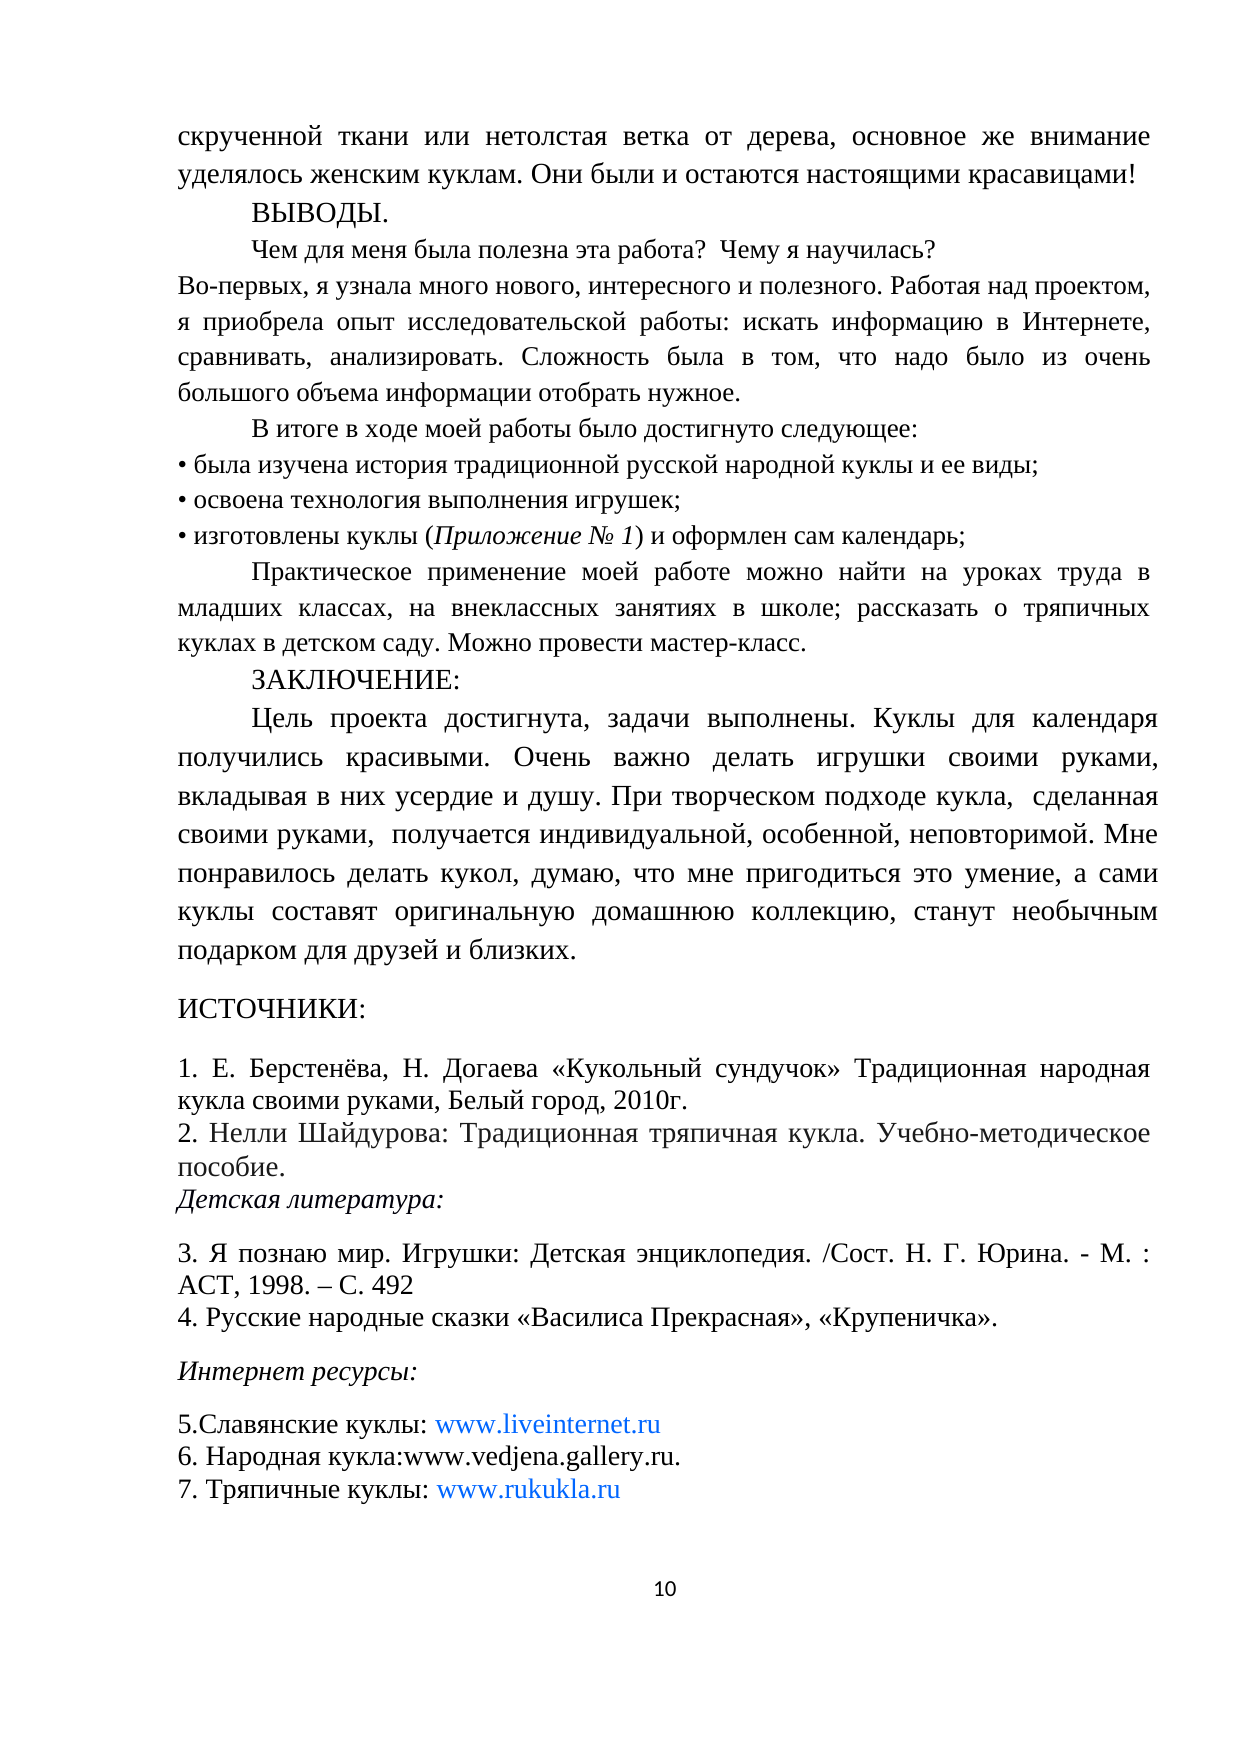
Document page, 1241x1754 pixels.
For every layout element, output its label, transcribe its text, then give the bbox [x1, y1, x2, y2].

text 1. Е. Берстенёва, Н. Догаева «Кукольный сундучок» Традиционная народная кукла своими руками, Белый город, 2010г. 2. Нелли Шайдурова: Традиционная тряпичная кукла. Учебно-методическое пособие. Детская литература: [177, 1149, 1152, 1215]
text ЗАКЛЮЧЕНИЕ: Цель проекта достигнута, задачи выполнены. Куклы для календаря получились красивыми. Очень важно делать игрушки своими руками, вкладывая в них усердие и душу. При творческом подходе кукла, сделанная своими руками, получается индивидуальной, особенной, неповторимой. Мне понравилось делать кукол, думаю, что мне пригодиться это умение, а сами куклы составят оригинальную домашнюю коллекцию, станут необычным подарком для друзей и близких. [177, 662, 1159, 965]
text 5.Славянские куклы: www.liveinternet.ru 6. Народная кукла:www.vedjena.gallery.ru. 7. Тряпичные куклы: www.rukukla.ru [177, 1407, 1152, 1504]
text • изготовлены куклы (Приложение № 1) и оформлен сам календарь; [177, 519, 1152, 550]
text • была изучена история традиционной русской народной куклы и ее виды; [177, 448, 1152, 479]
text • освоена технология выполнения игрушек; [177, 483, 1152, 514]
text В итоге в ходе моей работы было достигнуто следующее: [177, 412, 1152, 443]
text 1. Е. Берстенёва, Н. Догаева «Кукольный сундучок» Традиционная народная кукла своими руками, Белый город, 2010г. 2. Нелли Шайдурова: Традиционная тряпичная кукла. Учебно-методическое пособие. Детская литература: [177, 1051, 1152, 1149]
text 3. Я познаю мир. Игрушки: Детская энциклопедия. /Сост. Н. Г. Юрина. - М. : АСТ, 1998. – С. 492 4. Русские народные сказки «Василиса Прекрасная», «Крупеничка». [177, 1236, 1152, 1333]
text Интернет ресурсы: [177, 1354, 1152, 1386]
text ИСТОЧНИКИ: [177, 991, 1152, 1025]
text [177, 118, 1152, 190]
text Практическое применение моей работе можно найти на уроках труда в младших классах, на внеклассных занятиях в школе; рассказать о тряпичных куклах в детском саду. Можно провести мастер-класс. [177, 555, 1152, 657]
text ВЫВОДЫ. Чем для меня была полезна эта работа? Чему я научилась? Во-первых, я узнала много нового, интересного и полезного. Работая над проектом, я приобрела опыт исследовательской работы: искать информацию в Интернете, сравнивать, анализировать. Сложность была в том, что надо было из очень большого объема информации отобрать нужное. [177, 195, 1152, 407]
